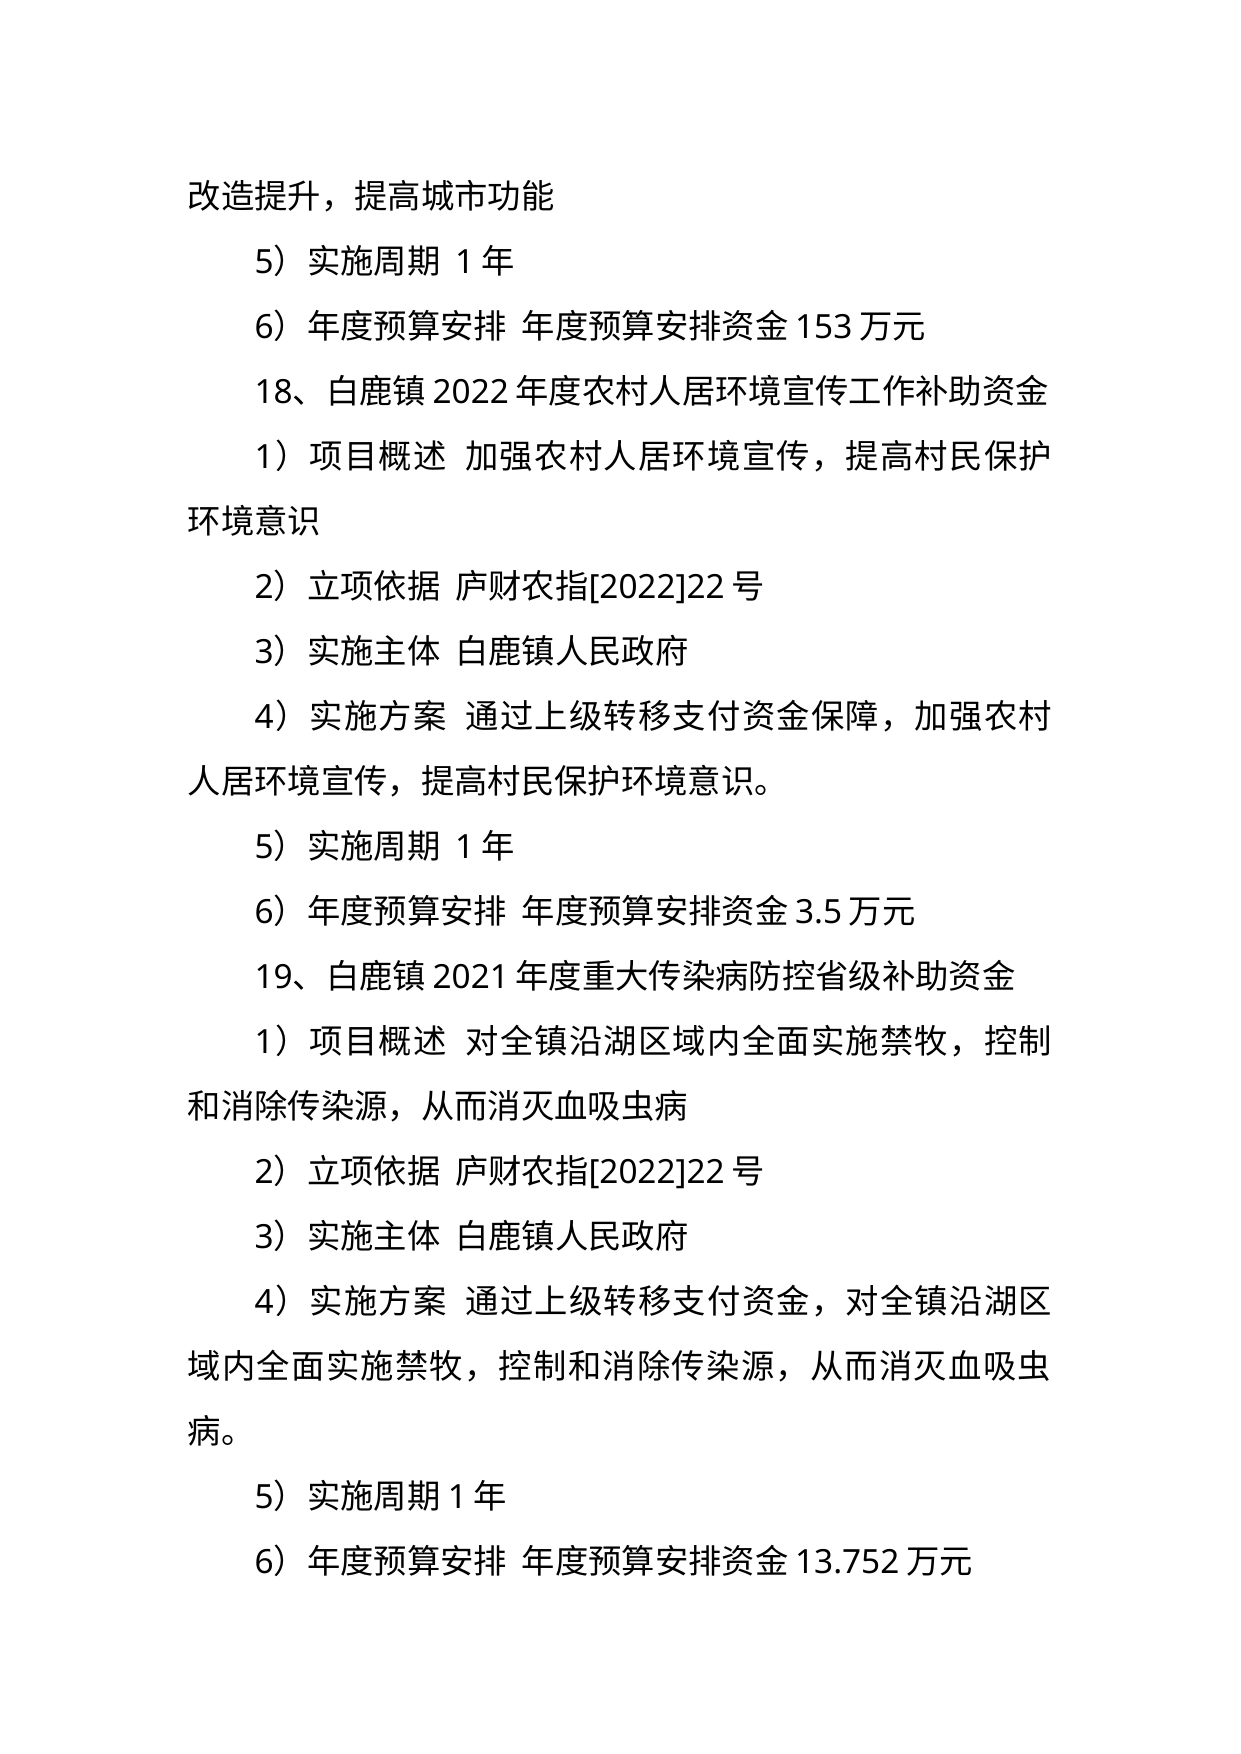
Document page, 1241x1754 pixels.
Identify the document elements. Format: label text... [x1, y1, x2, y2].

text 3）实施主体 白鹿镇人民政府 [187, 617, 1053, 682]
text 4）实施方案 通过上级转移支付资金，对全镇沿湖区域内全面实施禁牧，控制和消除传染源，从而消灭血吸虫病。 [187, 1267, 1053, 1462]
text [187, 162, 1053, 227]
text 5）实施周期 1年 [187, 227, 1053, 292]
text 6）年度预算安排 年度预算安排资金3.5万元 [187, 877, 1053, 942]
text 18、白鹿镇2022年度农村人居环境宣传工作补助资金 [187, 357, 1053, 422]
text 1）项目概述 对全镇沿湖区域内全面实施禁牧，控制和消除传染源，从而消灭血吸虫病 [187, 1007, 1053, 1137]
text 19、白鹿镇2021年度重大传染病防控省级补助资金 [187, 942, 1053, 1007]
text 5）实施周期 1年 [187, 812, 1053, 877]
text 6）年度预算安排 年度预算安排资金13.752万元 [187, 1527, 1053, 1592]
text 4）实施方案 通过上级转移支付资金保障，加强农村人居环境宣传，提高村民保护环境意识。 [187, 682, 1053, 812]
text 1）项目概述 加强农村人居环境宣传，提高村民保护环境意识 [187, 422, 1053, 552]
text 5）实施周期 1年 [187, 1462, 1053, 1527]
text 6）年度预算安排 年度预算安排资金153万元 [187, 292, 1053, 357]
text 2）立项依据 庐财农指[2022]22号 [187, 552, 1053, 617]
text 3）实施主体 白鹿镇人民政府 [187, 1202, 1053, 1267]
text 2）立项依据 庐财农指[2022]22号 [187, 1137, 1053, 1202]
